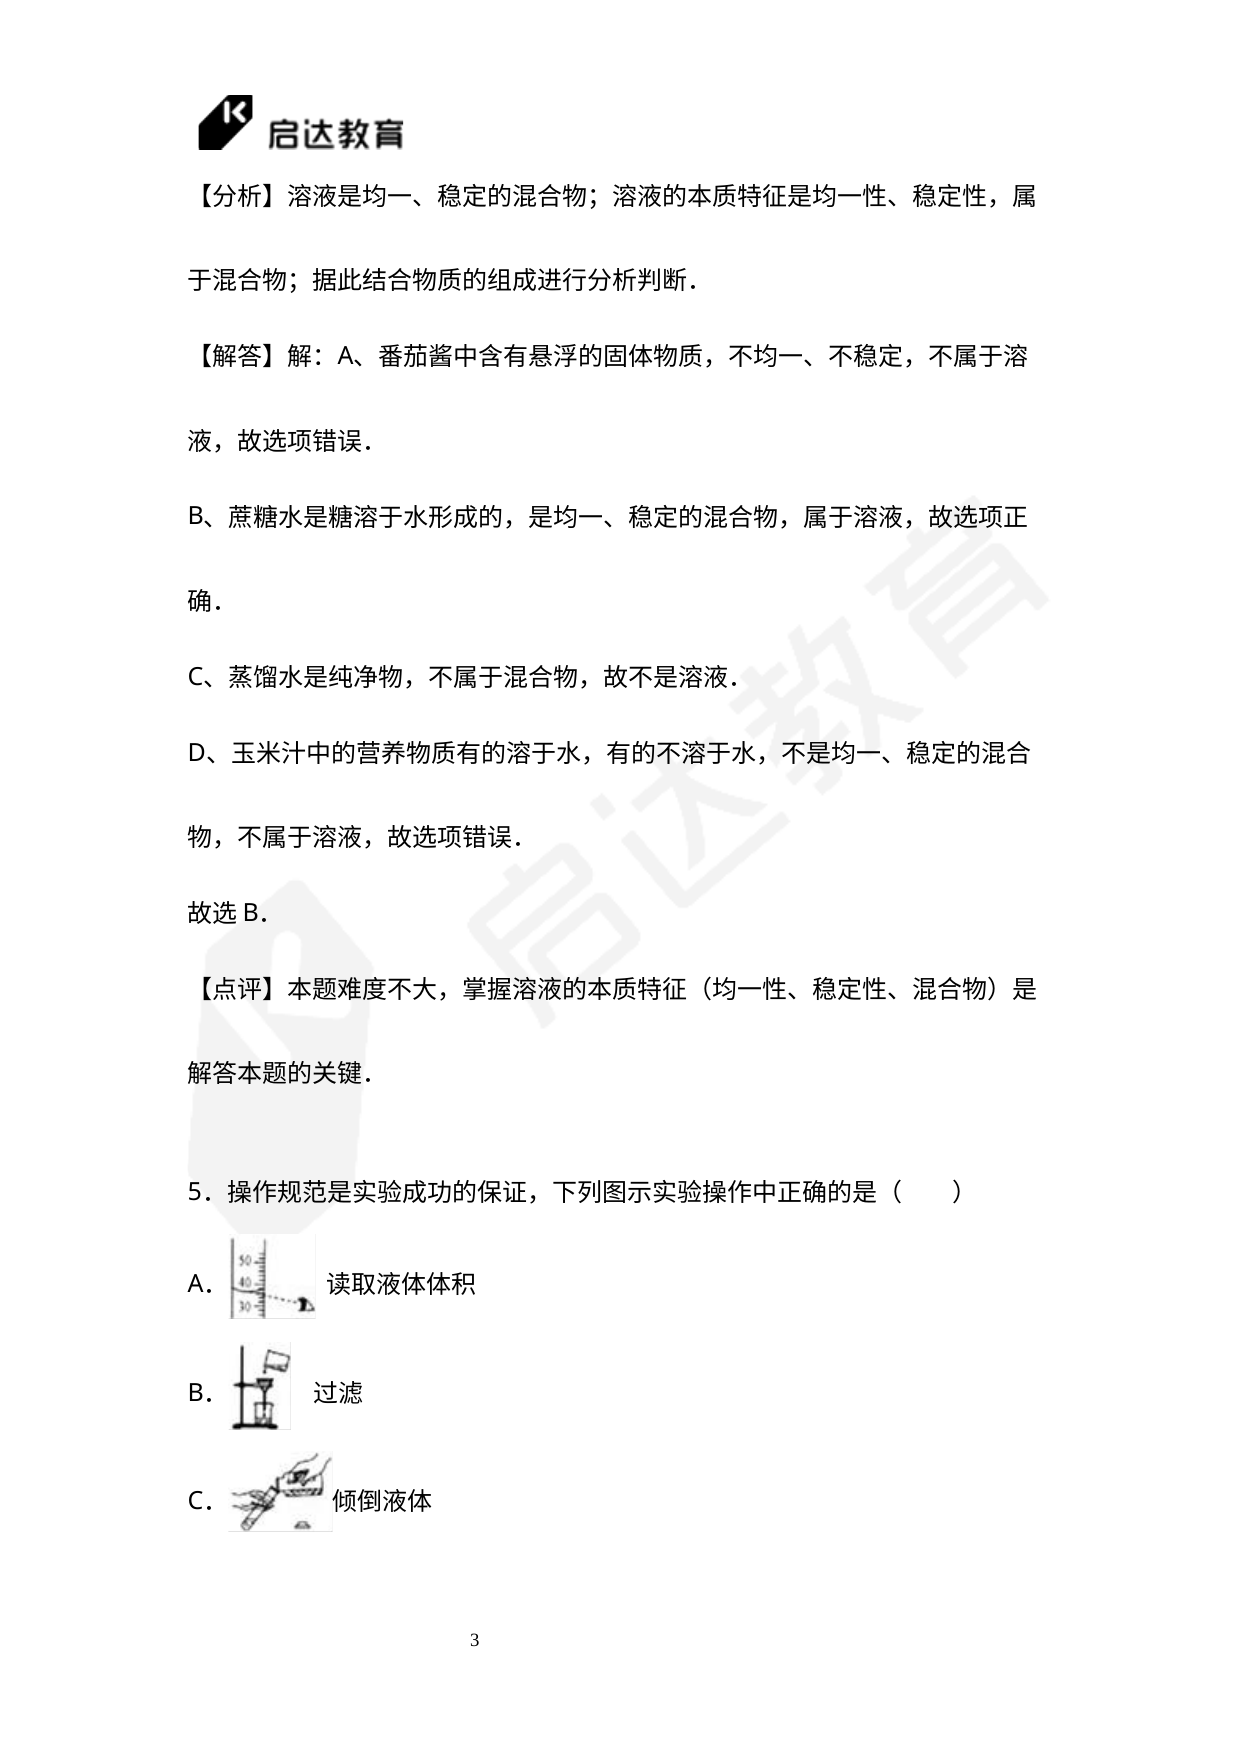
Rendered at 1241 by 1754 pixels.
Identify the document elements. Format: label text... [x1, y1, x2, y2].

picture [228, 1342, 291, 1430]
picture [198, 95, 404, 150]
text C、蒸馏水是纯净物，不属于混合物，故不是溶液． [187, 643, 1053, 708]
text 【分析】溶液是均一、稳定的混合物；溶液的本质特征是均一性、稳定性，属于混合物；据此结合物质的组成进行分析判断． [187, 162, 1053, 311]
text B、蔗糖水是糖溶于水形成的，是均一、稳定的混合物，属于溶液，故选项正确． [187, 483, 1053, 632]
text 【解答】解：A、番茄酱中含有悬浮的固体物质，不均一、不稳定，不属于溶液，故选项错误． [187, 322, 1053, 472]
text 【点评】本题难度不大，掌握溶液的本质特征（均一性、稳定性、混合物）是解答本题的关键． [187, 955, 1053, 1104]
text C．倾倒液体 [187, 1451, 1053, 1548]
picture [228, 1451, 333, 1532]
text 5．操作规范是实验成功的保证，下列图示实验操作中正确的是（ ） [187, 1158, 1053, 1223]
text A． 读取液体体积 [187, 1234, 1053, 1332]
text B． 过滤 [187, 1343, 1053, 1440]
text D、玉米汁中的营养物质有的溶于水，有的不溶于水，不是均一、稳定的混合物，不属于溶液，故选项错误． [187, 719, 1053, 868]
picture [228, 1234, 316, 1319]
text 故选B． [187, 879, 1053, 944]
